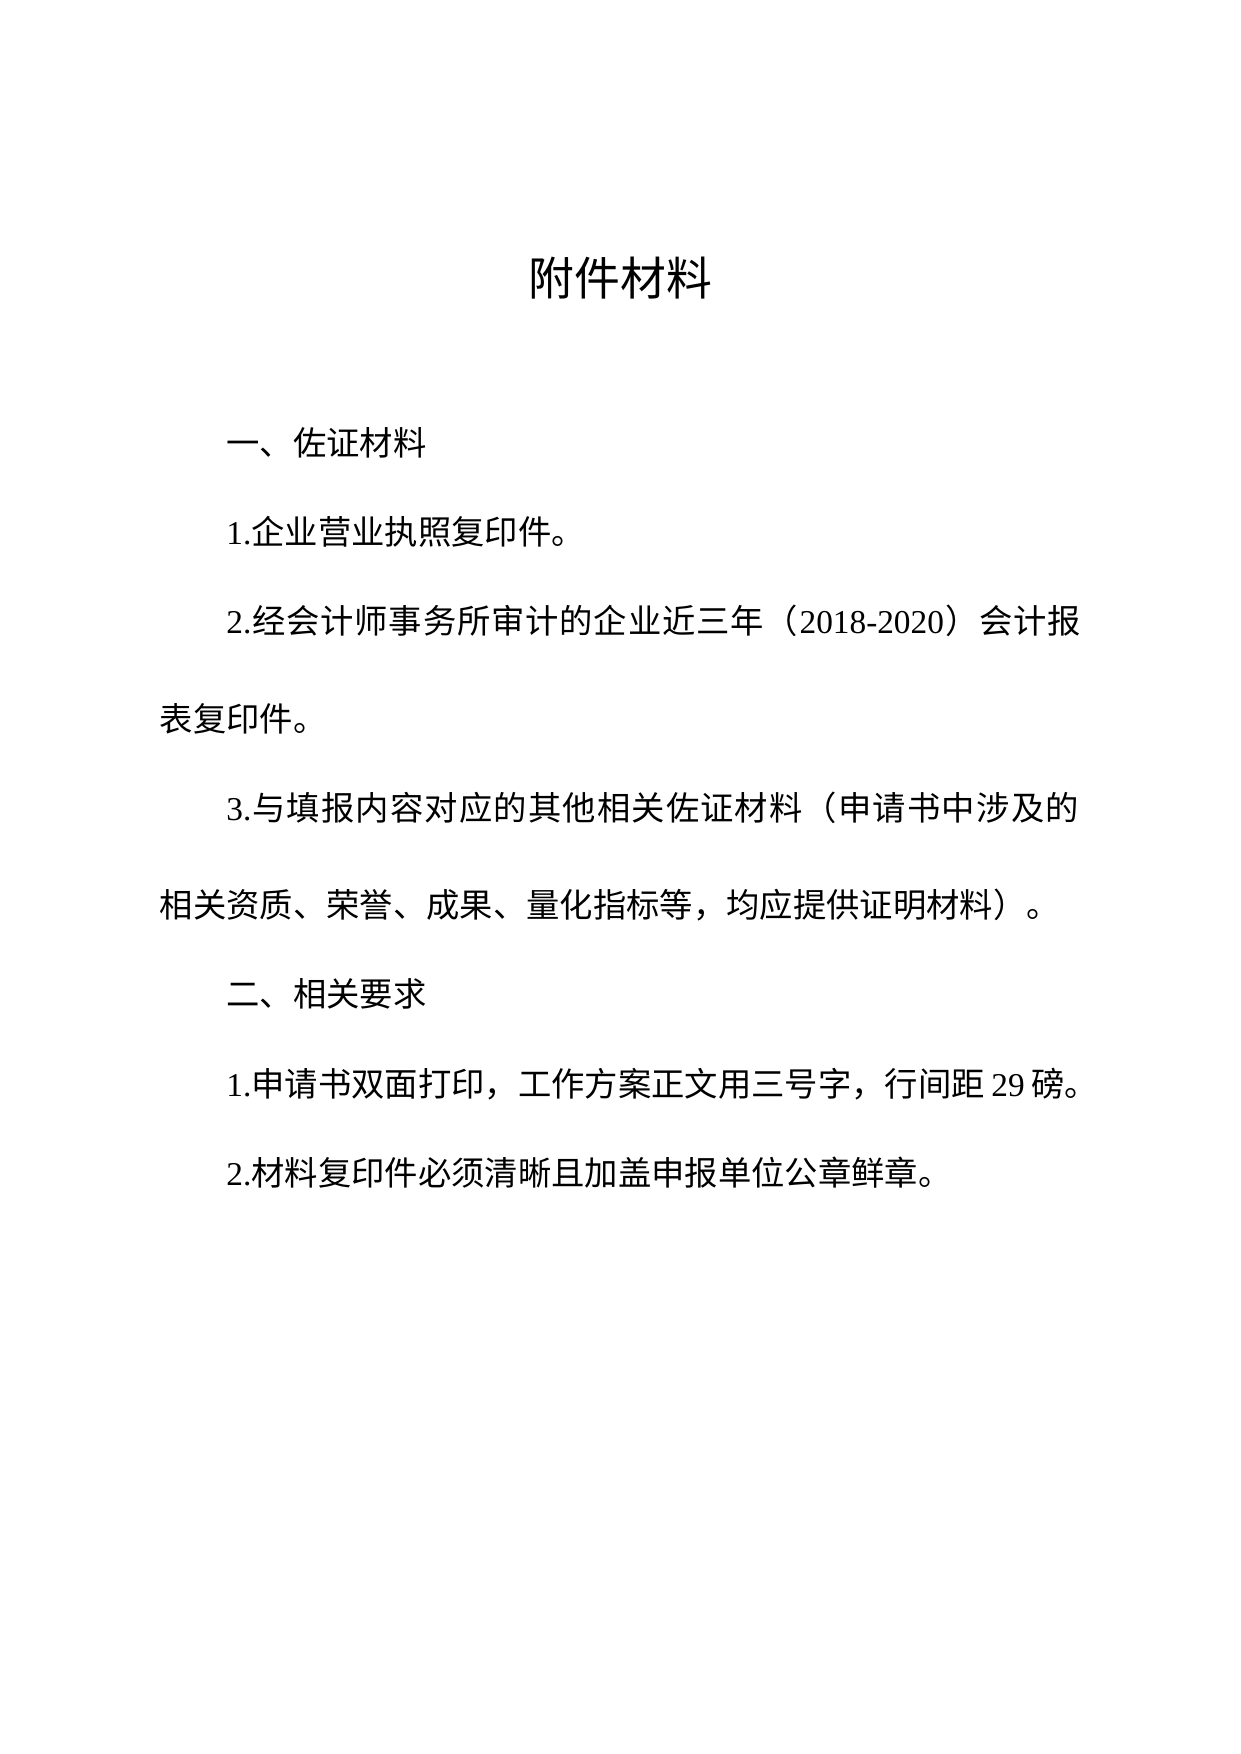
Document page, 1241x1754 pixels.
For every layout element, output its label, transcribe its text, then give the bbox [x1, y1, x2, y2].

text 3.与填报内容对应的其他相关佐证材料（申请书中涉及的相关资质、荣誉、成果、量化指标等，均应提供证明材料）。 [159, 773, 1081, 936]
text 1.企业营业执照复印件。 [159, 498, 1081, 563]
text 1.申请书双面打印，工作方案正文用三号字，行间距29磅。 [159, 1049, 1081, 1114]
text 2.材料复印件必须清晰且加盖申报单位公章鲜章。 [159, 1138, 1081, 1203]
text 二、相关要求 [159, 960, 1081, 1025]
text 附件材料 [159, 227, 1081, 324]
text 一、佐证材料 [159, 409, 1081, 474]
text 2.经会计师事务所审计的企业近三年（2018-2020）会计报表复印件。 [159, 587, 1081, 749]
